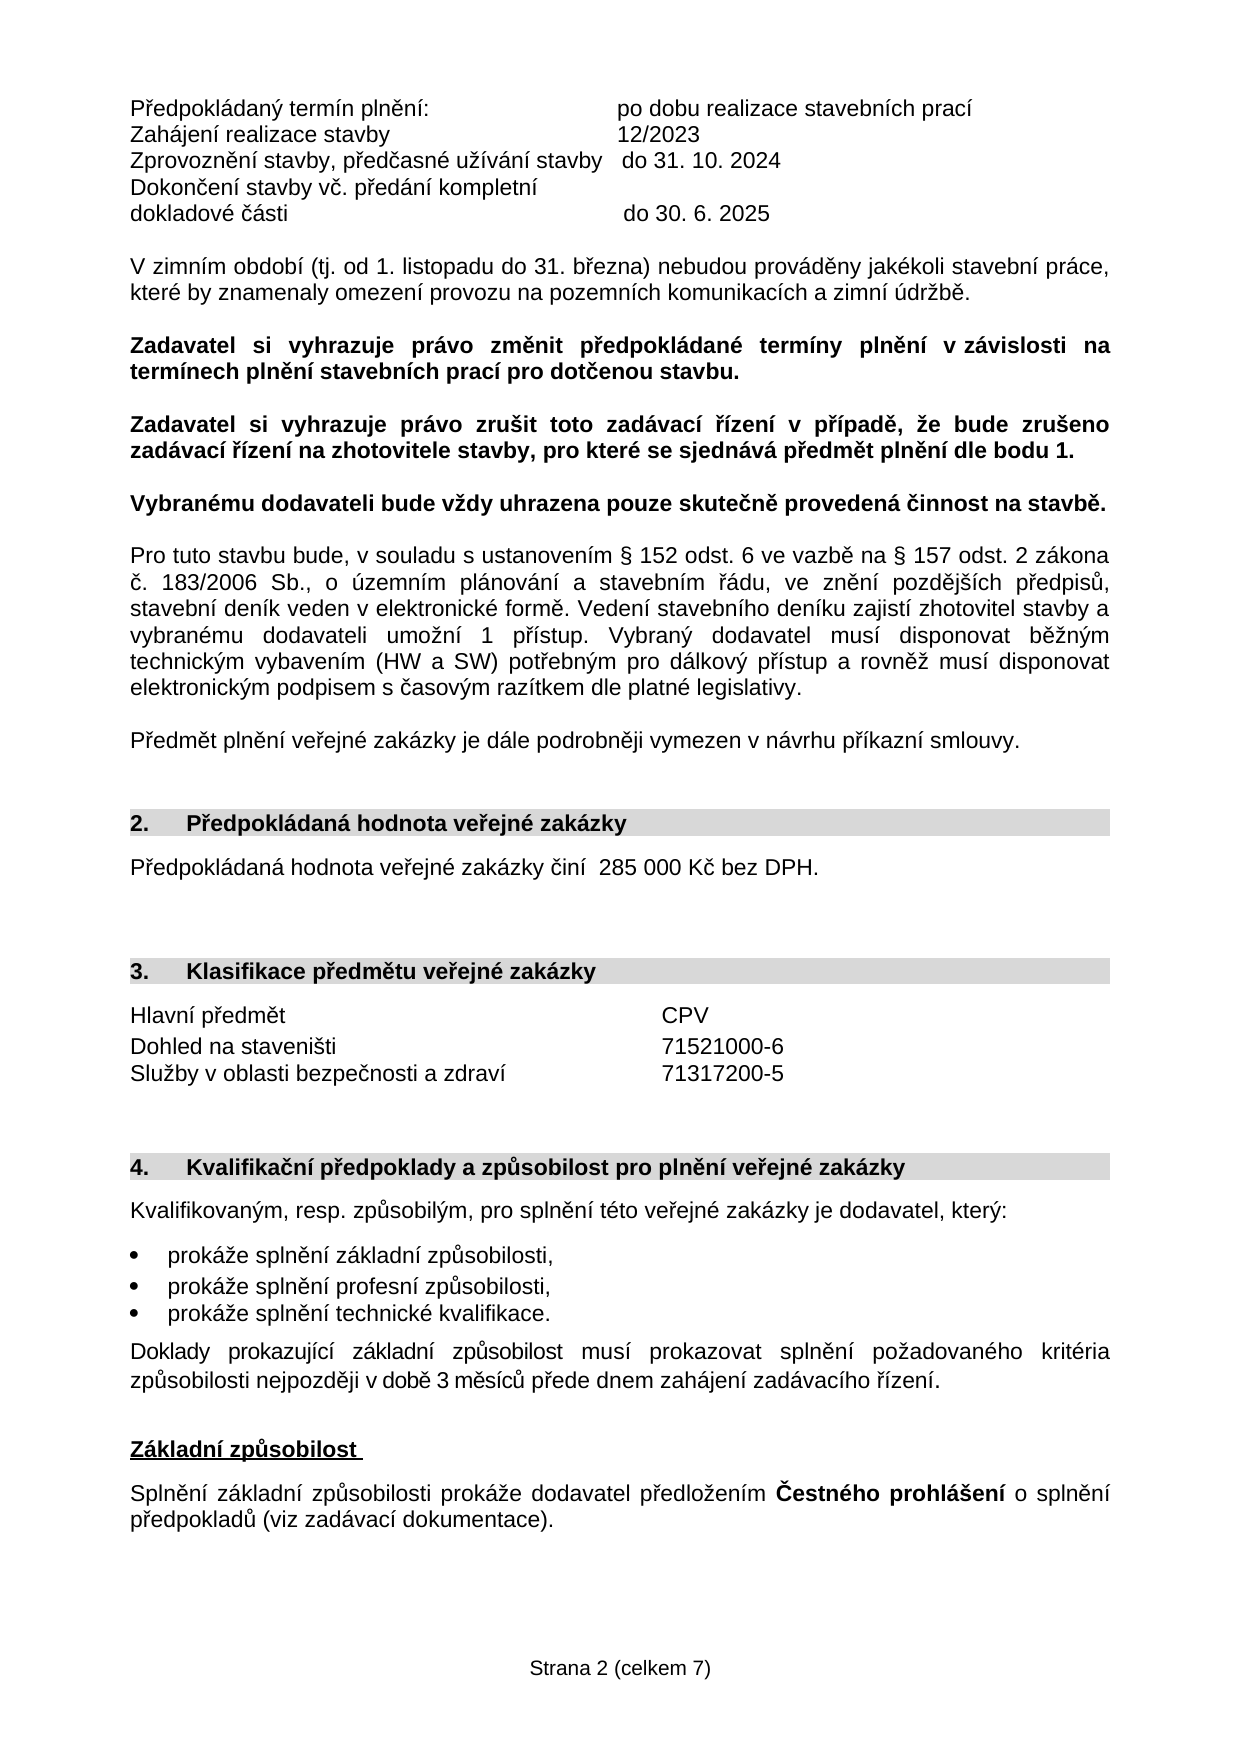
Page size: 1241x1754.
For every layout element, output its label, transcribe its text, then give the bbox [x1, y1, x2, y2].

text Hlavní předmět CPV [130, 1002, 1110, 1028]
list Základní způsobilost [130, 1436, 1110, 1462]
text Doklady prokazující základní způsobilost musí prokazovat splnění požadovaného kritéria způsobilosti nejpozději v době 3 měsíců přede dnem zahájení zadávacího řízení. [130, 1338, 1110, 1393]
text Splnění základní způsobilosti prokáže dodavatel předložením Čestného prohlášení o splnění předpokladů (viz zadávací dokumentace). [130, 1480, 1110, 1532]
title Klasifikace předmětu veřejné zakázky [130, 958, 1110, 984]
text Předpokládaný termín plnění: po dobu realizace stavebních prací [130, 94, 1110, 121]
list prokáže splnění základní způsobilosti, [130, 1242, 1110, 1268]
text V zimním období (tj. od 1. listopadu do 31. března) nebudou prováděny jakékoli stavební práce, které by znamenaly omezení provozu na pozemních komunikacích a zimní údržbě. [130, 253, 1110, 305]
title Předpokládaná hodnota veřejné zakázky [130, 809, 1110, 836]
title Kvalifikační předpoklady a způsobilost pro plnění veřejné zakázky [130, 1153, 1110, 1180]
text Kvalifikovaným, resp. způsobilým, pro splnění této veřejné zakázky je dodavatel, který: [130, 1197, 1110, 1224]
text Předmět plnění veřejné zakázky je dále podrobněji vymezen v návrhu příkazní smlouvy. [130, 727, 1110, 753]
text dokladové části do 30. 6. 2025 [130, 200, 1110, 226]
text Dohled na staveništi 71521000-6 [130, 1033, 1110, 1059]
text Zprovoznění stavby, předčasné užívání stavby do 31. 10. 2024 [130, 147, 1110, 173]
text Pro tuto stavbu bude, v souladu s ustanovením § 152 odst. 6 ve vazbě na § 157 odst. 2 zákona č. 183/2006 Sb., o územním plánování a stavebním řádu, ve znění pozdějších předpisů, stavební deník veden v elektronické formě. Vedení stavebního deníku zajistí zhotovitel stavby a vybranému dodavateli umožní 1 přístup. Vybraný dodavatel musí disponovat běžným technickým vybavením (HW a SW) potřebným pro dálkový přístup a rovněž musí disponovat elektronickým podpisem s časovým razítkem dle platné legislativy. [130, 542, 1110, 701]
text Služby v oblasti bezpečnosti a zdraví 71317200-5 [130, 1059, 1110, 1086]
text Zadavatel si vyhrazuje právo zrušit toto zadávací řízení v případě, že bude zrušeno zadávací řízení na zhotovitele stavby, pro které se sjednává předmět plnění dle bodu 1. [130, 411, 1110, 463]
list prokáže splnění profesní způsobilosti, [130, 1273, 1110, 1299]
text Zahájení realizace stavby 12/2023 [130, 121, 1110, 147]
list prokáže splnění technické kvalifikace. [130, 1299, 1110, 1326]
text Vybranému dodavateli bude vždy uhrazena pouze skutečně provedená činnost na stavbě. [130, 490, 1110, 516]
text Dokončení stavby vč. předání kompletní [130, 173, 1110, 200]
text Předpokládaná hodnota veřejné zakázky činí 285 000 Kč bez DPH. [130, 853, 1110, 880]
text Zadavatel si vyhrazuje právo změnit předpokládané termíny plnění v závislosti na termínech plnění stavebních prací pro dotčenou stavbu. [130, 332, 1110, 384]
